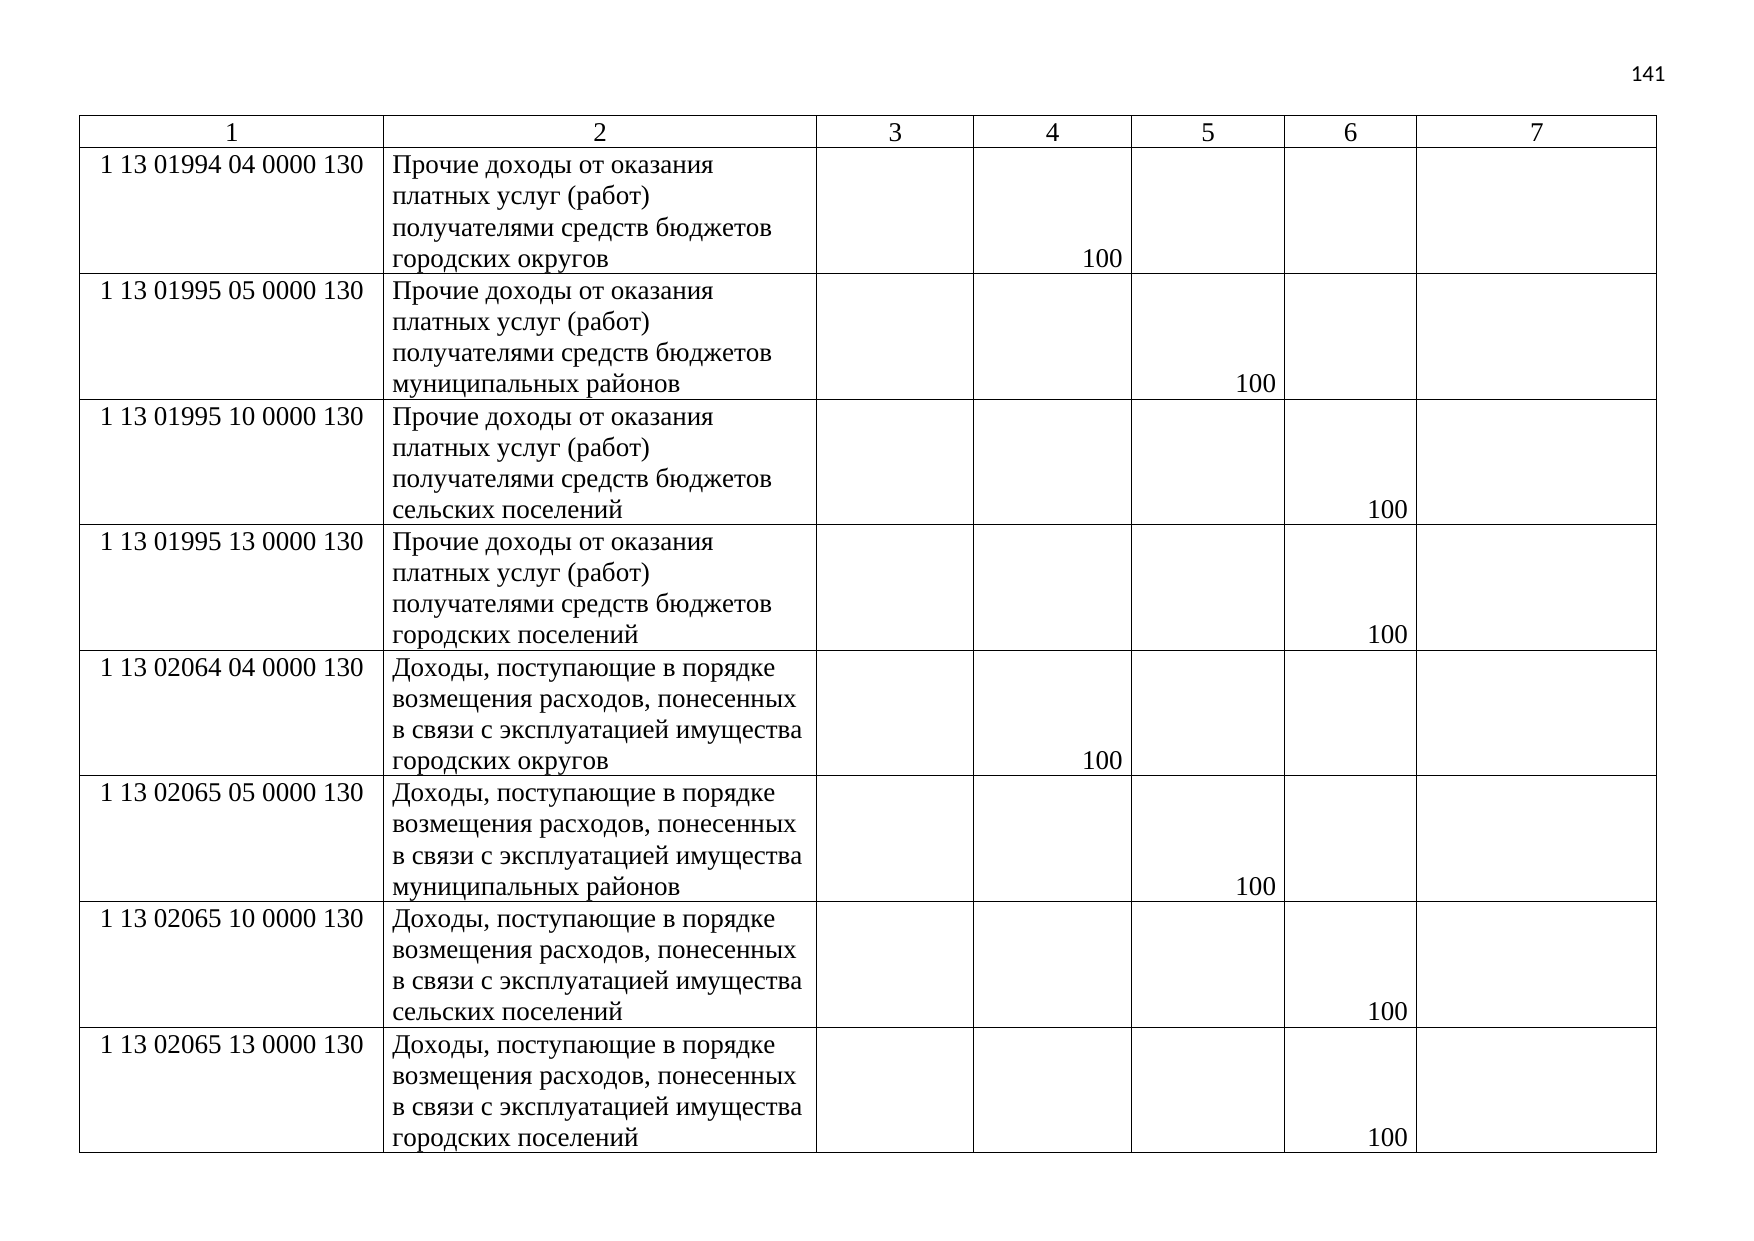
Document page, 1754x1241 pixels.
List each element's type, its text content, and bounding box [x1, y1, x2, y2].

table_cell Прочие доходы от оказания платных услуг (работ) получателями средств бюджетов сельских поселений [384, 400, 816, 524]
table_cell 1 13 02065 10 0000 130 [80, 902, 383, 1027]
table_header 2 [384, 116, 816, 147]
table_cell [817, 651, 973, 775]
table_cell 1 13 01995 10 0000 130 [80, 400, 383, 524]
table_cell Доходы, поступающие в порядке возмещения расходов, понесенных в связи с эксплуатацией имущества муниципальных районов [384, 776, 816, 901]
table_cell [974, 902, 1131, 1027]
table_cell [974, 1028, 1131, 1152]
table_cell 1 13 02065 13 0000 130 [80, 1028, 383, 1152]
table_cell [817, 525, 973, 650]
table_header 6 [1285, 116, 1416, 147]
table_cell [974, 400, 1131, 524]
table_cell 100 [1132, 776, 1284, 901]
table_header 3 [817, 116, 973, 147]
table_cell [817, 148, 973, 273]
table_cell [1417, 1028, 1656, 1152]
table_cell 1 13 02064 04 0000 130 [80, 651, 383, 775]
table_cell [1417, 400, 1656, 524]
table_cell [1285, 274, 1416, 398]
table_cell 100 [1132, 274, 1284, 398]
table_cell [1132, 902, 1284, 1027]
table_cell 100 [1285, 1028, 1416, 1152]
table_cell [817, 1028, 973, 1152]
table_cell [1285, 651, 1416, 775]
table_cell 100 [974, 148, 1131, 273]
table_cell [1417, 148, 1656, 273]
table_cell [1417, 525, 1656, 650]
table_header 7 [1417, 116, 1656, 147]
table_cell 1 13 01995 13 0000 130 [80, 525, 383, 650]
table_cell [1285, 776, 1416, 901]
table_cell [1417, 274, 1656, 398]
table_cell [817, 400, 973, 524]
table_cell 100 [1285, 525, 1416, 650]
table_cell 100 [1285, 902, 1416, 1027]
table_cell 1 13 01994 04 0000 130 [80, 148, 383, 273]
table_cell 1 13 02065 05 0000 130 [80, 776, 383, 901]
table_cell [1417, 651, 1656, 775]
table_cell Доходы, поступающие в порядке возмещения расходов, понесенных в связи с эксплуатацией имущества городских поселений [384, 1028, 816, 1152]
table_cell [1132, 651, 1284, 775]
table_cell Прочие доходы от оказания платных услуг (работ) получателями средств бюджетов городских округов [384, 148, 816, 273]
table_cell [1132, 525, 1284, 650]
table_cell [1132, 400, 1284, 524]
table_cell [817, 902, 973, 1027]
table_cell 100 [974, 651, 1131, 775]
table_cell Доходы, поступающие в порядке возмещения расходов, понесенных в связи с эксплуатацией имущества городских округов [384, 651, 816, 775]
table_cell 1 13 01995 05 0000 130 [80, 274, 383, 398]
table_cell [1285, 148, 1416, 273]
table_cell [817, 274, 973, 398]
table_cell [1417, 902, 1656, 1027]
table_header 5 [1132, 116, 1284, 147]
table_cell Прочие доходы от оказания платных услуг (работ) получателями средств бюджетов муниципальных районов [384, 274, 816, 398]
table_header 4 [974, 116, 1131, 147]
table_cell Прочие доходы от оказания платных услуг (работ) получателями средств бюджетов городских поселений [384, 525, 816, 650]
table_cell [974, 525, 1131, 650]
table_cell [1132, 1028, 1284, 1152]
table_cell [1417, 776, 1656, 901]
table_cell 100 [1285, 400, 1416, 524]
table_cell [1132, 148, 1284, 273]
table_cell [974, 776, 1131, 901]
table_cell [974, 274, 1131, 398]
table_header 1 [80, 116, 383, 147]
table_cell Доходы, поступающие в порядке возмещения расходов, понесенных в связи с эксплуатацией имущества сельских поселений [384, 902, 816, 1027]
table_cell [817, 776, 973, 901]
